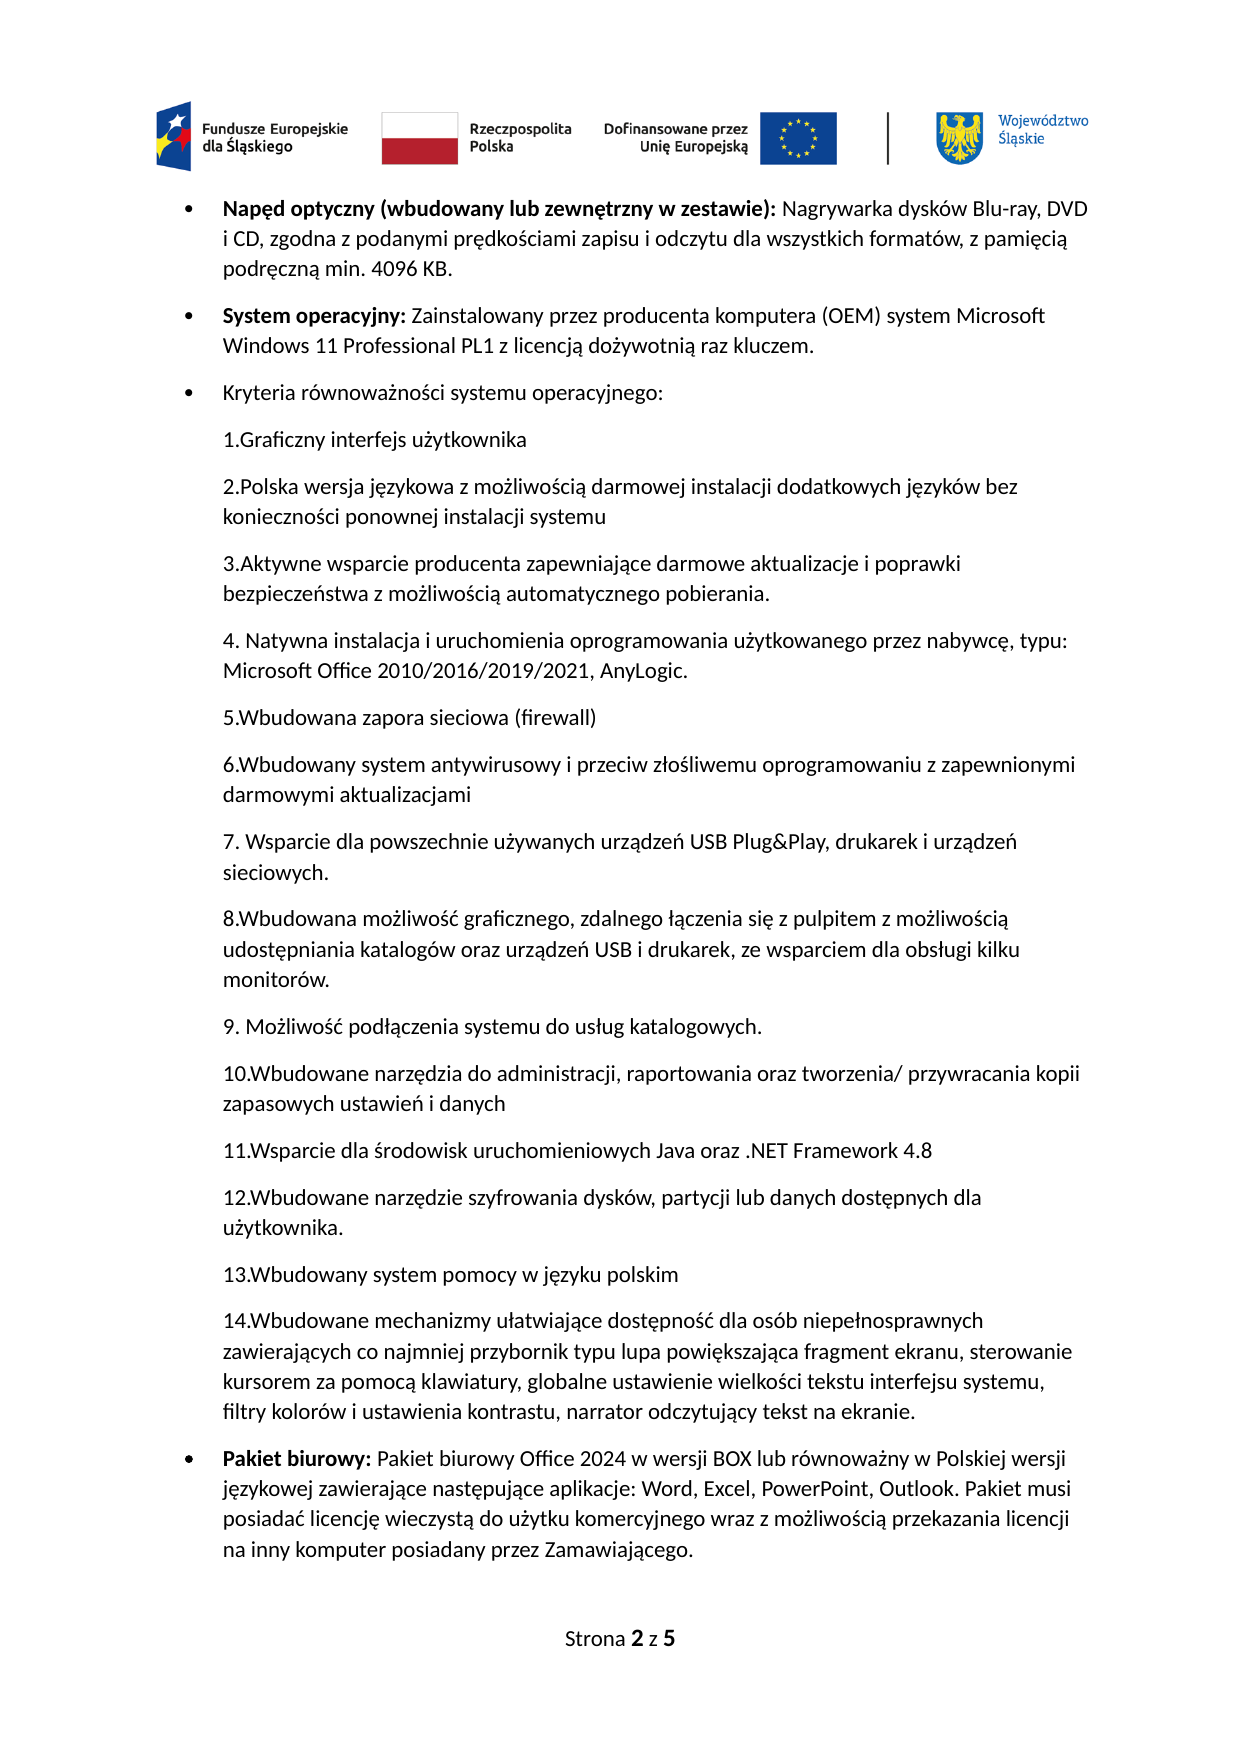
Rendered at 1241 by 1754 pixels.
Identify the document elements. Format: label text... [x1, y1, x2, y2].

text 14.Wbudowane mechanizmy ułatwiające dostępność dla osób niepełnosprawnych zawierających co najmniej przybornik typu lupa powiększająca fragment ekranu, sterowanie kursorem za pomocą klawiatury, globalne ustawienie wielkości tekstu interfejsu systemu, filtry kolorów i ustawienia kontrastu, narrator odczytujący tekst na ekranie. [223, 1307, 1093, 1425]
text 8.Wbudowana możliwość graficznego, zdalnego łączenia się z pulpitem z możliwością udostępniania katalogów oraz urządzeń USB i drukarek, ze wsparciem dla obsługi kilku monitorów. [223, 904, 1093, 993]
text 11.Wsparcie dla środowisk uruchomieniowych Java oraz .NET Framework 4.8 [223, 1136, 1093, 1164]
picture [147, 73, 1093, 195]
text 12.Wbudowane narzędzie szyfrowania dysków, partycji lub danych dostępnych dla użytkownika. [223, 1183, 1093, 1241]
text 4. Natywna instalacja i uruchomienia oprogramowania użytkowanego przez nabywcę, typu: Microsoft Office 2010/2016/2019/2021, AnyLogic. [223, 626, 1093, 685]
text 1.Graficzny interfejs użytkownika [223, 425, 1093, 453]
list System operacyjny: Zainstalowany przez producenta komputera (OEM) system Microsoft Windows 11 Professional PL1 z licencją dożywotnią raz kluczem. [185, 301, 1093, 360]
list Kryteria równoważności systemu operacyjnego: [185, 378, 1093, 407]
list Napęd optyczny (wbudowany lub zewnętrzny w zestawie): Nagrywarka dysków Blu-ray, DVD i CD, zgodna z podanymi prędkościami zapisu i odczytu dla wszystkich formatów, z pamięcią podręczną min. 4096 KB. [185, 195, 1093, 283]
text 5.Wbudowana zapora sieciowa (firewall) [223, 703, 1093, 732]
text 7. Wsparcie dla powszechnie używanych urządzeń USB Plug&Play, drukarek i urządzeń sieciowych. [223, 827, 1093, 886]
text 3.Aktywne wsparcie producenta zapewniające darmowe aktualizacje i poprawki bezpieczeństwa z możliwością automatycznego pobierania. [223, 549, 1093, 608]
text 2.Polska wersja językowa z możliwością darmowej instalacji dodatkowych języków bez konieczności ponownej instalacji systemu [223, 472, 1093, 531]
text 13.Wbudowany system pomocy w języku polskim [223, 1260, 1093, 1288]
list Pakiet biurowy: Pakiet biurowy Office 2024 w wersji BOX lub równoważny w Polskiej wersji językowej zawierające następujące aplikacje: Word, Excel, PowerPoint, Outlook. Pakiet musi posiadać licencję wieczystą do użytku komercyjnego wraz z możliwością przekazania licencji na inny komputer posiadany przez Zamawiającego. [185, 1444, 1093, 1563]
text 9. Możliwość podłączenia systemu do usług katalogowych. [223, 1012, 1093, 1040]
text 6.Wbudowany system antywirusowy i przeciw złośliwemu oprogramowaniu z zapewnionymi darmowymi aktualizacjami [223, 750, 1093, 809]
text 10.Wbudowane narzędzia do administracji, raportowania oraz tworzenia/ przywracania kopii zapasowych ustawień i danych [223, 1059, 1093, 1117]
